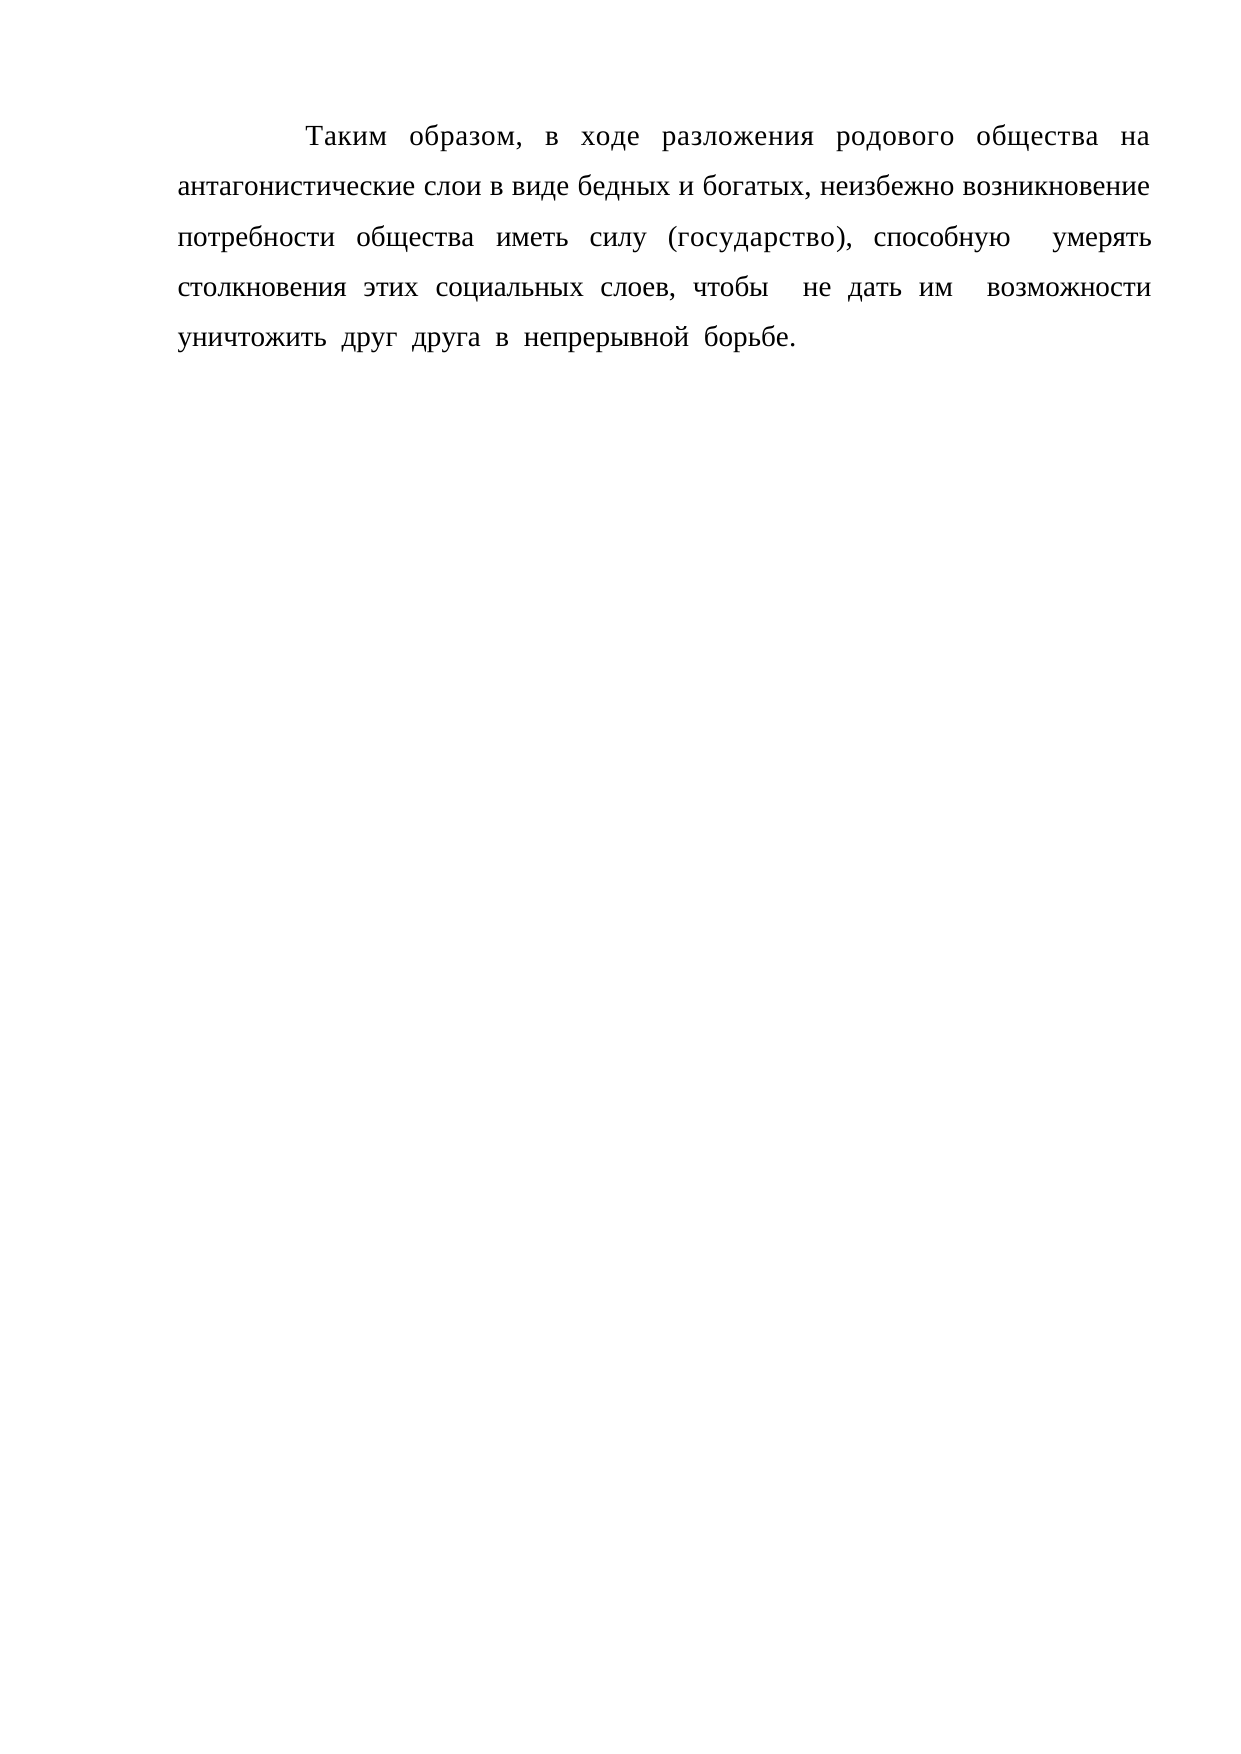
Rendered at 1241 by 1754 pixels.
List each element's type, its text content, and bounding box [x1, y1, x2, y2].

text Таким образом, в ходе разложения родового общества на антагонистические слои в виде бедных и богатых, неизбежно возникновение потребности общества иметь силу (государство), способную умерять столкновения этих социальных слоев, чтобы не дать им возможности уничтожить друг друга в непрерывной борьбе. [177, 118, 1152, 353]
